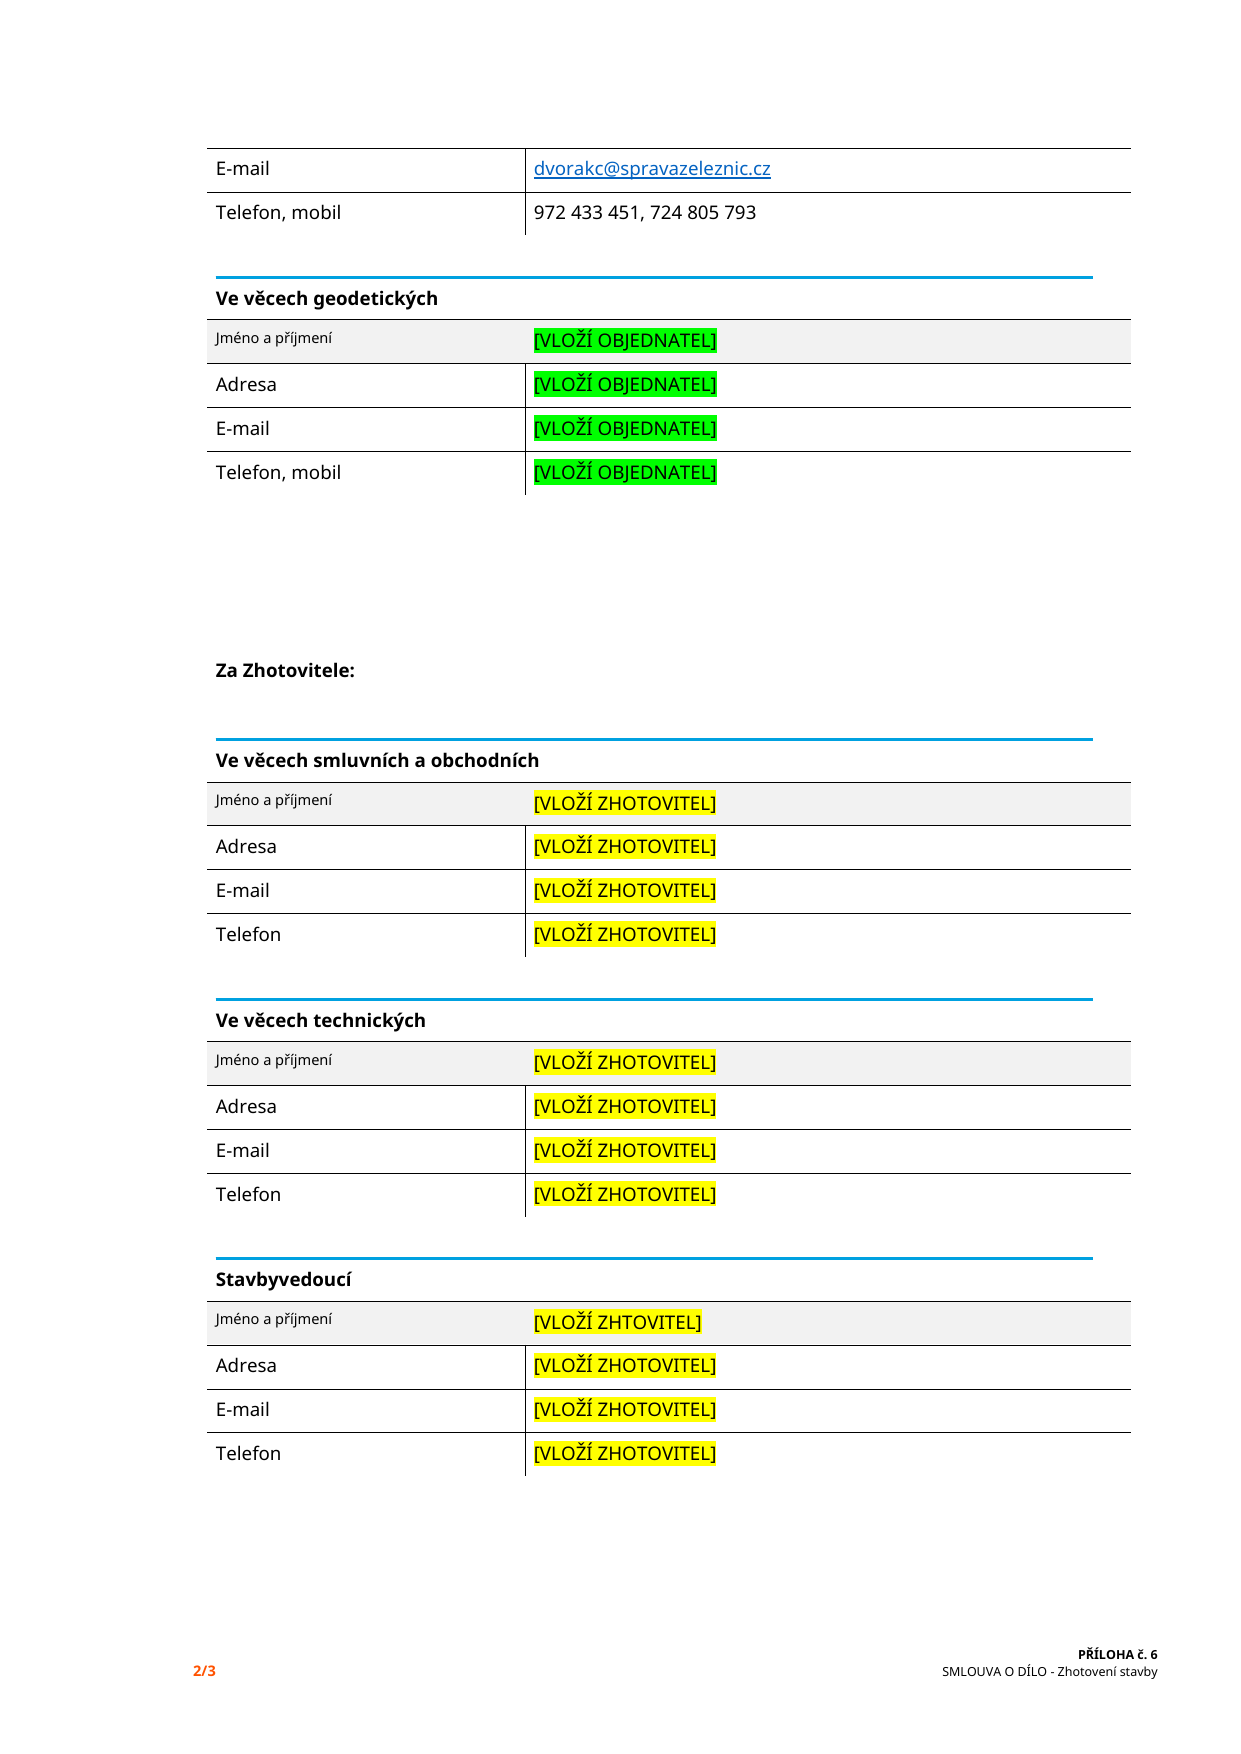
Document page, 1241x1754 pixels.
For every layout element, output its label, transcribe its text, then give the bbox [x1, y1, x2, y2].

table_cell [VLOŽÍ ZHOTOVITEL] [526, 914, 1131, 957]
table_header [VLOŽÍ OBJEDNATEL] [526, 320, 1131, 363]
text Za Zhotovitele: [216, 657, 1093, 682]
table_cell Adresa [207, 826, 525, 869]
table_cell Telefon [207, 914, 525, 957]
table_cell Adresa [207, 1086, 525, 1129]
table_header Jméno a příjmení [207, 320, 526, 363]
table_cell dvorakc@spravazeleznic.cz [526, 149, 1131, 191]
table_cell E-mail [207, 870, 525, 913]
table_cell [VLOŽÍ OBJEDNATEL] [526, 408, 1131, 451]
table_cell Adresa [207, 1346, 525, 1388]
table_cell Telefon, mobil [207, 193, 525, 235]
table_cell Telefon [207, 1174, 525, 1217]
table_header [VLOŽÍ ZHTOVITEL] [526, 1302, 1131, 1344]
table_cell 972 433 451, 724 805 793 [526, 193, 1131, 235]
table_header Jméno a příjmení [207, 1042, 526, 1085]
text Ve věcech technických [216, 1001, 1093, 1032]
table_cell [VLOŽÍ ZHOTOVITEL] [526, 1130, 1131, 1173]
table_cell [VLOŽÍ OBJEDNATEL] [526, 452, 1131, 495]
text Ve věcech geodetických [216, 279, 1093, 311]
table_header Jméno a příjmení [207, 1302, 526, 1344]
table_cell E-mail [207, 1390, 525, 1432]
table_cell [VLOŽÍ ZHOTOVITEL] [526, 1086, 1131, 1129]
table_cell [VLOŽÍ OBJEDNATEL] [526, 364, 1131, 407]
table_cell [VLOŽÍ ZHOTOVITEL] [526, 1433, 1131, 1476]
table_cell [VLOŽÍ ZHOTOVITEL] [526, 1346, 1131, 1388]
table_header [VLOŽÍ ZHOTOVITEL] [526, 1042, 1131, 1085]
table_cell E-mail [207, 149, 525, 191]
table_cell E-mail [207, 1130, 525, 1173]
table_cell E-mail [207, 408, 525, 451]
table_cell Telefon, mobil [207, 452, 525, 495]
table_header [VLOŽÍ ZHOTOVITEL] [526, 783, 1131, 825]
table_cell [VLOŽÍ ZHOTOVITEL] [526, 1390, 1131, 1432]
text Stavbyvedoucí [216, 1260, 1093, 1292]
text Ve věcech smluvních a obchodních [216, 741, 1093, 773]
table_cell [VLOŽÍ ZHOTOVITEL] [526, 826, 1131, 869]
table_cell Adresa [207, 364, 525, 407]
table_header Jméno a příjmení [207, 783, 526, 825]
table_cell [VLOŽÍ ZHOTOVITEL] [526, 1174, 1131, 1217]
table_cell [VLOŽÍ ZHOTOVITEL] [526, 870, 1131, 913]
table_cell Telefon [207, 1433, 525, 1476]
